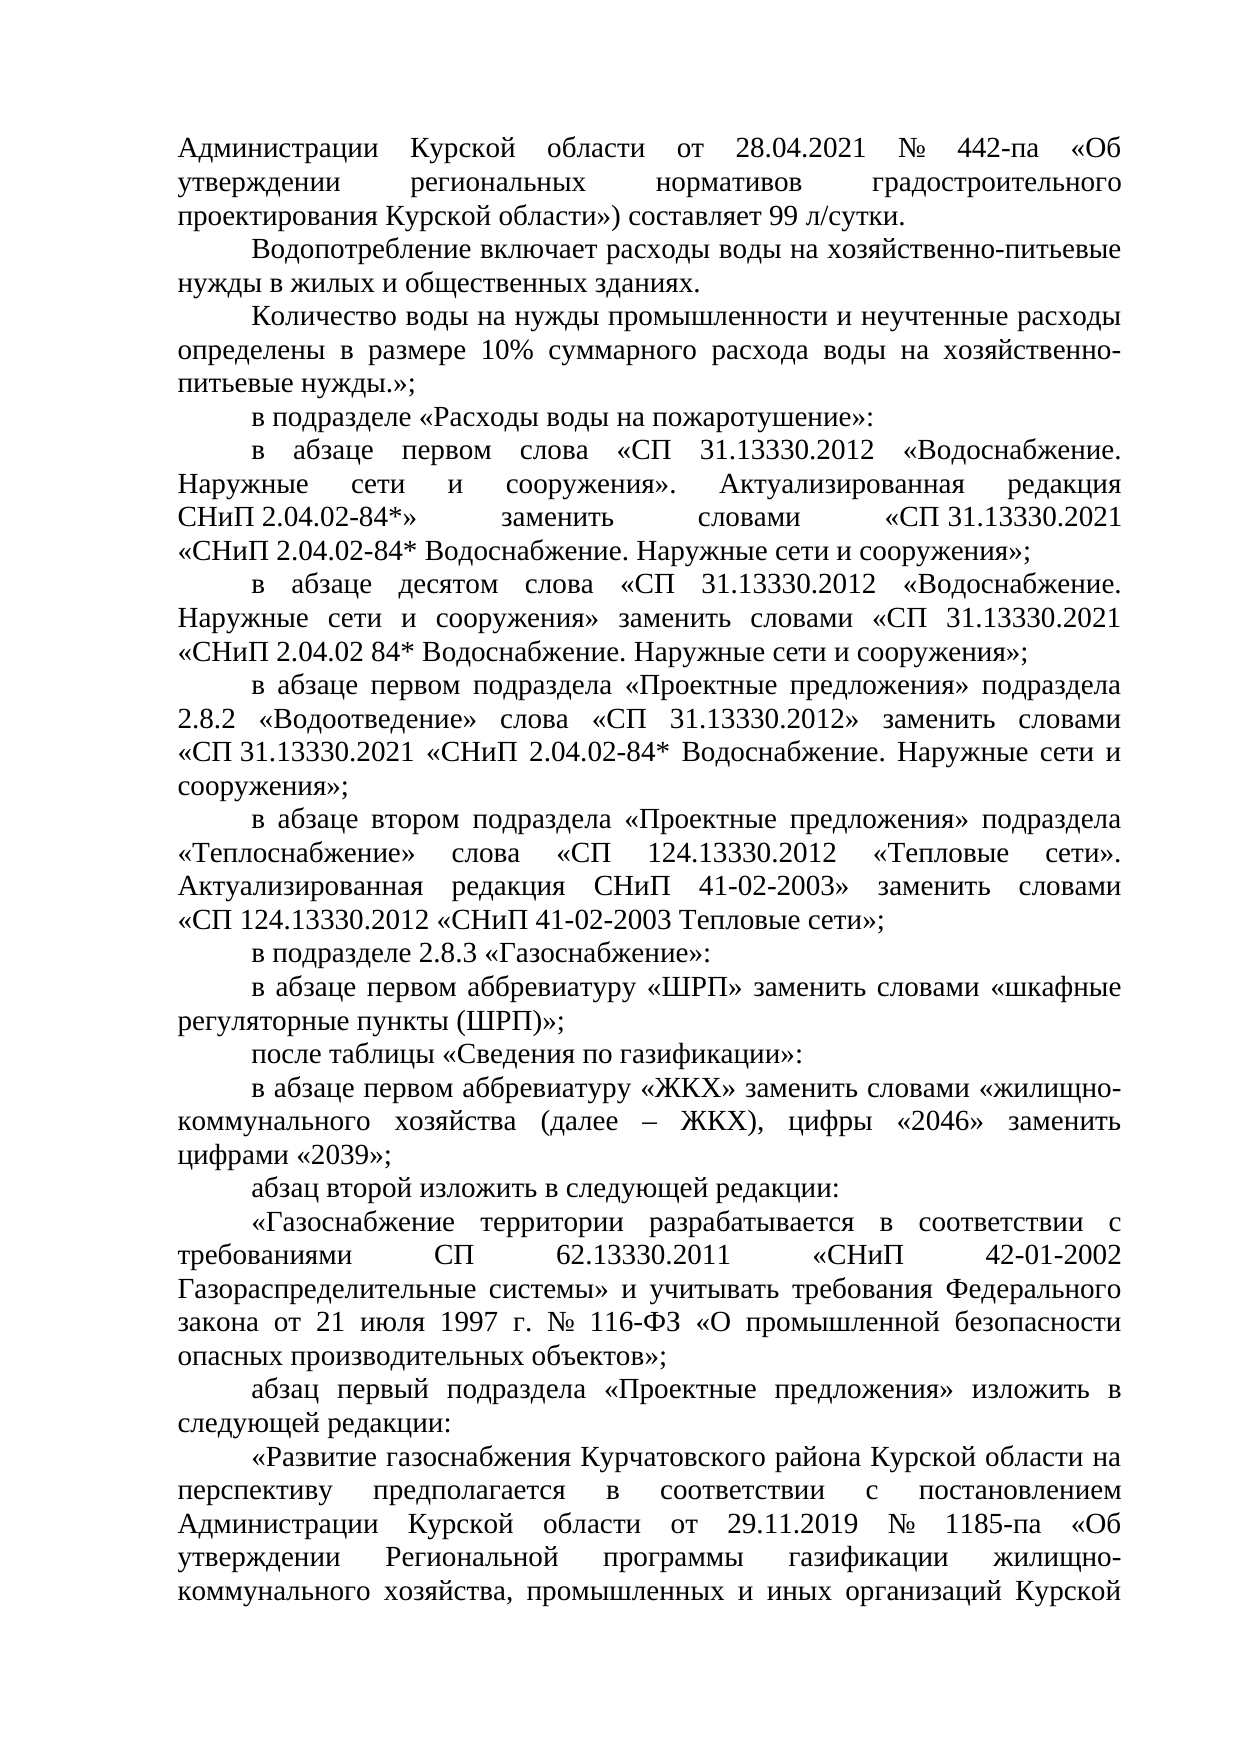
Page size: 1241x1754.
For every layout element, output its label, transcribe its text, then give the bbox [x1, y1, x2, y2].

text в подразделе «Расходы воды на пожаротушение»: [177, 399, 1122, 432]
text Количество воды на нужды промышленности и неучтенные расходы определены в размере 10% суммарного расхода воды на хозяйственно-питьевые нужды.»; [177, 298, 1122, 399]
text «Газоснабжение территории разрабатывается в соответствии с требованиями СП 62.13330.2011 «СНиП 42-01-2002 Газораспределительные системы» и учитывать требования Федерального закона от 21 июля 1997 г. № 116-ФЗ «О промышленной безопасности опасных производительных объектов»; [177, 1204, 1122, 1372]
text в абзаце первом аббревиатуру «ШРП» заменить словами «шкафные регуляторные пункты (ШРП)»; [177, 969, 1122, 1036]
text в абзаце десятом слова «СП 31.13330.2012 «Водоснабжение. Наружные сети и сооружения» заменить словами «СП 31.13330.2021 «СНиП 2.04.02 84* Водоснабжение. Наружные сети и сооружения»; [177, 567, 1122, 667]
text абзац первый подраздела «Проектные предложения» изложить в следующей редакции: [177, 1372, 1122, 1439]
text в абзаце втором подраздела «Проектные предложения» подраздела «Теплоснабжение» слова «СП 124.13330.2012 «Тепловые сети». Актуализированная редакция СНиП 41-02-2003» заменить словами «СП 124.13330.2012 «СНиП 41-02-2003 Тепловые сети»; [177, 801, 1122, 936]
text абзац второй изложить в следующей редакции: [177, 1170, 1122, 1204]
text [177, 131, 1122, 231]
text после таблицы «Сведения по газификации»: [177, 1036, 1122, 1070]
text в абзаце первом подраздела «Проектные предложения» подраздела 2.8.2 «Водоотведение» слова «СП 31.13330.2012» заменить словами «СП 31.13330.2021 «СНиП 2.04.02-84* Водоснабжение. Наружные сети и сооружения»; [177, 667, 1122, 801]
text в подразделе 2.8.3 «Газоснабжение»: [177, 936, 1122, 969]
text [177, 1439, 1122, 1606]
text Водопотребление включает расходы воды на хозяйственно-питьевые нужды в жилых и общественных зданиях. [177, 231, 1122, 298]
text в абзаце первом слова «СП 31.13330.2012 «Водоснабжение. Наружные сети и сооружения». Актуализированная редакция СНиП 2.04.02-84*» заменить словами «СП 31.13330.2021 «СНиП 2.04.02-84* Водоснабжение. Наружные сети и сооружения»; [177, 432, 1122, 567]
text в абзаце первом аббревиатуру «ЖКХ» заменить словами «жилищно-коммунального хозяйства (далее – ЖКХ), цифры «2046» заменить цифрами «2039»; [177, 1070, 1122, 1170]
